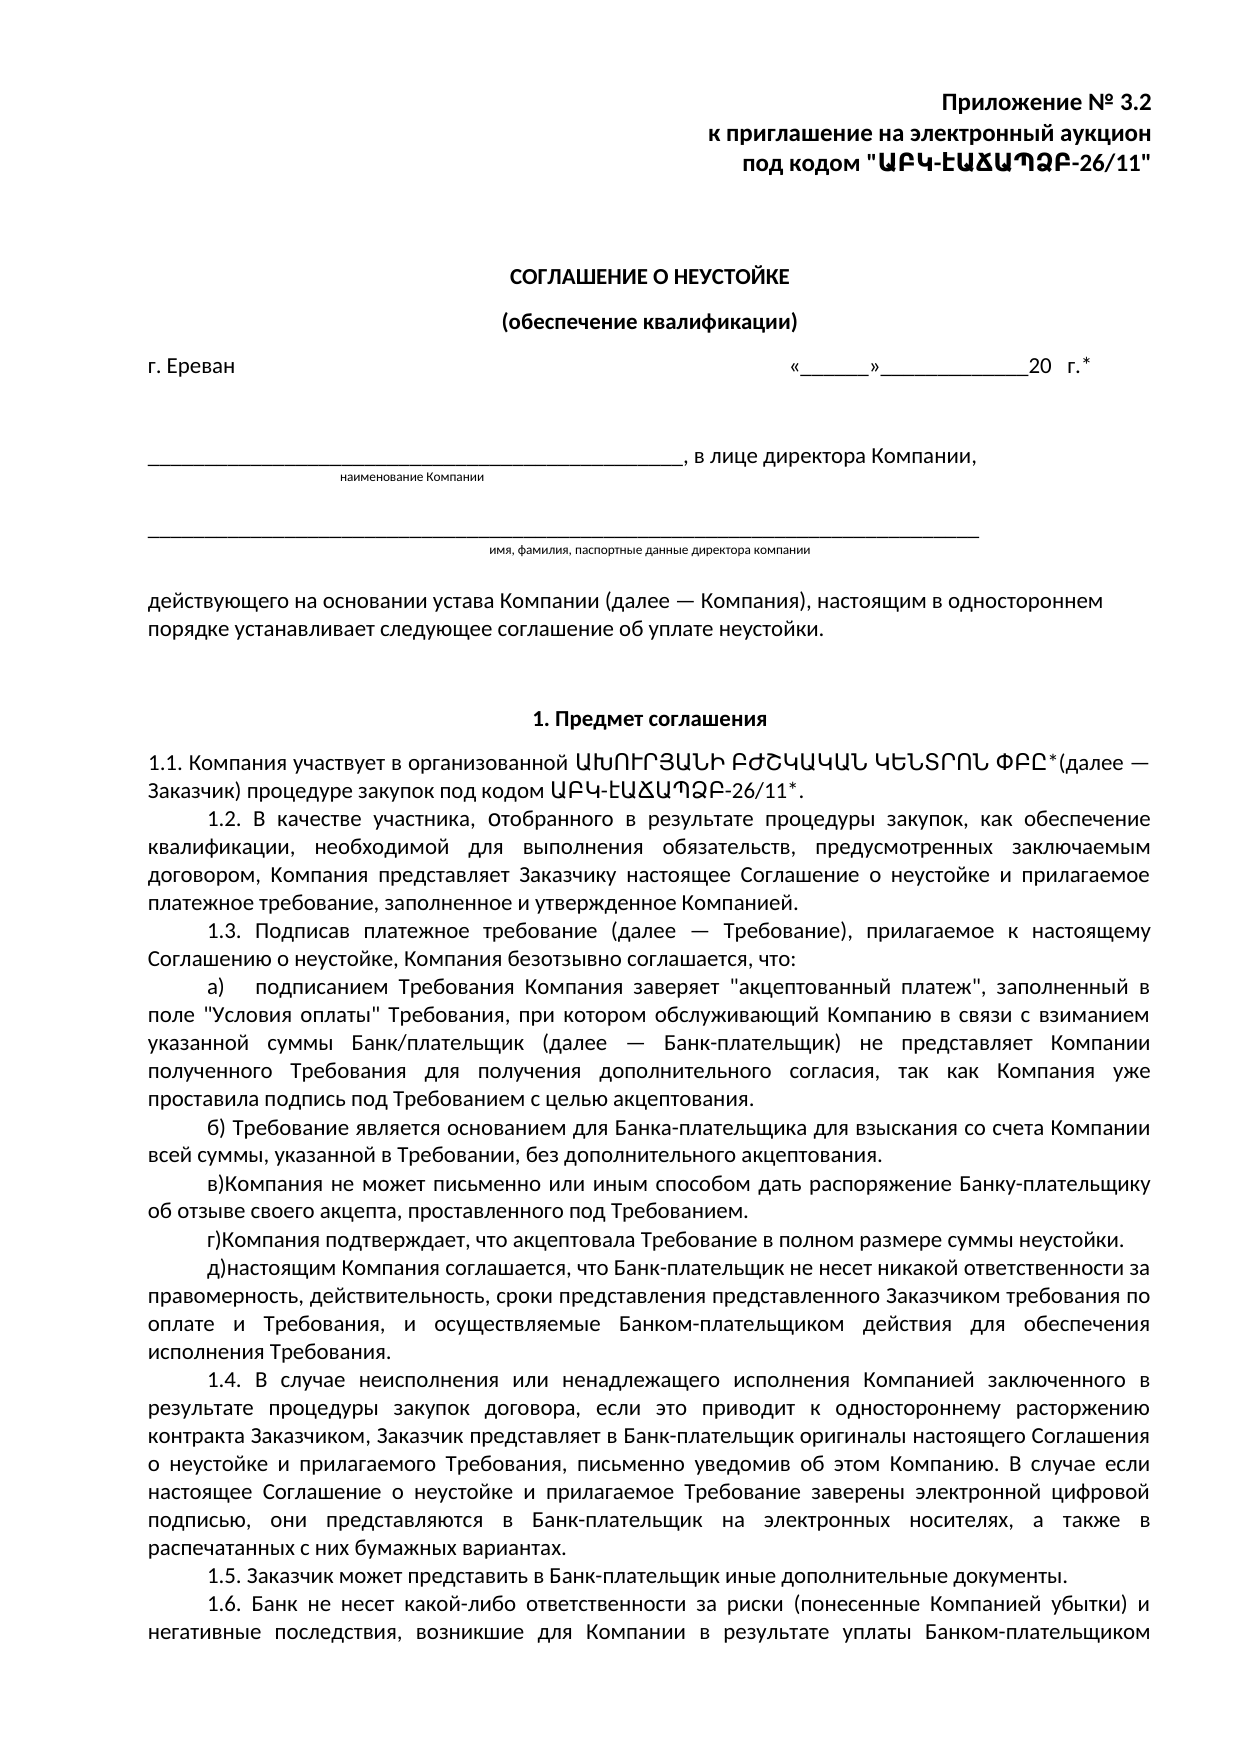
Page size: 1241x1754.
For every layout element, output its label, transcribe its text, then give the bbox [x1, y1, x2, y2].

text 1.4. В случае неисполнения или ненадлежащего исполнения Компанией заключенного в результате процедуры закупок договора, если это приводит к одностороннему расторжению контракта Заказчиком, Заказчик представляет в Банк-плательщик оригиналы настоящего Соглашения о неустойке и прилагаемого Требования, письменно уведомив об этом Компанию. В случае если настоящее Соглашение о неустойке и прилагаемое Требование заверены электронной цифровой подписью, они представляются в Банк-плательщик на электронных носителях, а также в распечатанных с них бумажных вариантах. [148, 1365, 1152, 1561]
text к приглашение на электронный аукцион [177, 117, 1152, 147]
text 1.3. Подписав платежное требование (далее — Требование), прилагаемое к настоящему Соглашению о неустойке, Компания безотзывно соглашается, что: [148, 916, 1152, 972]
text порядке устанавливает следующее соглашение об уплате неустойки. [148, 614, 1152, 642]
text действующего на основании устава Компании (далее — Компания), настоящим в одностороннем [148, 586, 1152, 614]
text наименование Компании [340, 469, 1152, 497]
text _________________________________________________________________________ [148, 513, 1152, 542]
text СОГЛАШЕНИЕ О НЕУСТОЙКЕ [148, 262, 1152, 290]
text 1.2. В качестве участника, օтобранного в результате процедуры закупок, как обеспечение квалификации, необходимой для выполнения обязательств, предусмотренных заключаемым договором, Kомпания представляет Заказчику настоящее Соглашение о неустойке и прилагаемое платежное требование, заполненное и утвержденное Компанией. [148, 804, 1152, 916]
text 1.5. Заказчик может представить в Банк-плательщик иные дополнительные документы. [148, 1561, 1152, 1589]
text под кодом "ԱԲԿ-էԱՃԱՊՁԲ-26/11" [177, 147, 1152, 178]
text имя, фамилия, паспортные данные директора компании [148, 542, 1152, 569]
text в)Компания не может письменно или иным способом дать распоряжение Банку-плательщику об отзыве своего акцепта, проставленного под Требованием. [148, 1169, 1152, 1225]
text _______________________________________________, в лице директора Компании, [148, 441, 1152, 469]
text д)настоящим Компания соглашается, что Банк-плательщик не несет никакой ответственности за правомерность, действительность, сроки представления представленного Заказчиком требования по оплате и Требования, и осуществляемые Банком-плательщиком действия для обеспечения исполнения Требования. [148, 1253, 1152, 1365]
text Приложение № 3.2 [148, 86, 1152, 117]
table_header г. Ереван [136, 351, 635, 396]
text г)Компания подтверждает, что акцептовала Требование в полном размере суммы неустойки. [148, 1225, 1152, 1253]
text (обеспечение квалификации) [148, 307, 1152, 335]
text а) подписанием Требования Компания заверяет "акцептованный платеж", заполненный в поле "Условия оплаты" Требования, при котором обслуживающий Компанию в связи с взиманием указанной суммы Банк/плательщик (далее — Банк-плательщик) не представляет Компании полученного Требования для получения дополнительного согласия, так как Компания уже проставила подпись под Требованием с целью акцептования. [148, 972, 1152, 1113]
text б) Требование является основанием для Банка-плательщика для взыскания со счета Компании всей суммы, указанной в Требовании, без дополнительного акцептования. [148, 1113, 1152, 1169]
table_header «______»_____________20 г.* [635, 351, 1104, 396]
text 1.1. Компания участвует в организованной ԱԽՈՒՐՅԱՆԻ ԲԺՇԿԱԿԱՆ ԿԵՆՏՐՈՆ ՓԲԸ*(далее — Заказчик) процедуре закупок под кодом ԱԲԿ-էԱՃԱՊՁԲ-26/11*. [148, 748, 1152, 804]
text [148, 1589, 1152, 1645]
text 1. Предмет соглашения [148, 704, 1152, 732]
